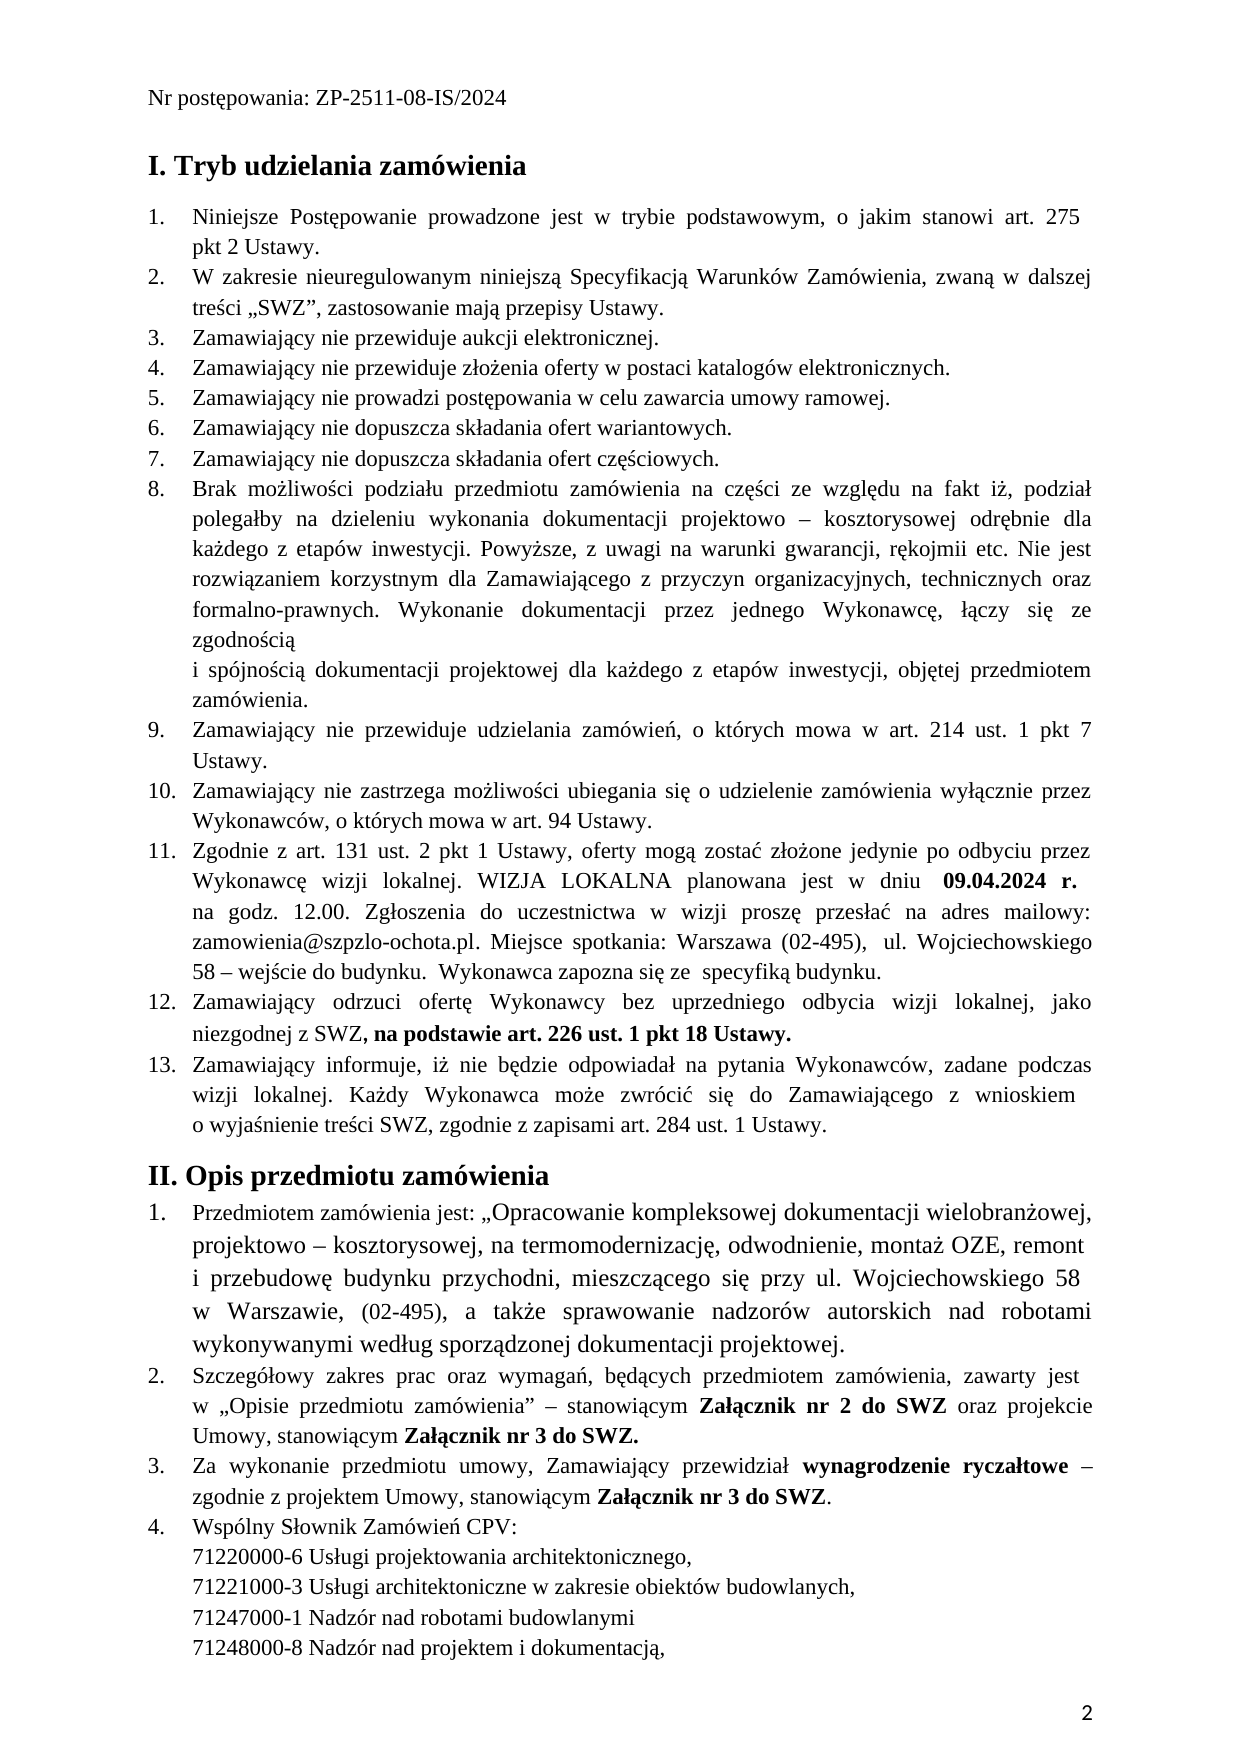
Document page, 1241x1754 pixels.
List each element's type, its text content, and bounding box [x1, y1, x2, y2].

list Brak możliwości podziału przedmiotu zamówienia na części ze względu na fakt iż, podział polegałby na dzieleniu wykonania dokumentacji projektowo – kosztorysowej odrębnie dla każdego z etapów inwestycji. Powyższe, z uwagi na warunki gwarancji, rękojmii etc. Nie jest rozwiązaniem korzystnym dla Zamawiającego z przyczyn organizacyjnych, technicznych oraz formalno-prawnych. Wykonanie dokumentacji przez jednego Wykonawcę, łączy się ze zgodnością i spójnością dokumentacji projektowej dla każdego z etapów inwestycji, objętej przedmiotem zamówienia. [148, 475, 1093, 713]
list Wspólny Słownik Zamówień CPV: [148, 1513, 1093, 1539]
list Zamawiający nie dopuszcza składania ofert częściowych. [148, 444, 1093, 471]
text I. Tryb udzielania zamówienia [148, 148, 1093, 181]
list Szczegółowy zakres prac oraz wymagań, będących przedmiotem zamówienia, zawarty jest w „Opisie przedmiotu zamówienia” – stanowiącym Załącznik nr 2 do SWZ oraz projekcie Umowy, stanowiącym Załącznik nr 3 do SWZ. [148, 1362, 1093, 1449]
list Zamawiający nie zastrzega możliwości ubiegania się o udzielenie zamówienia wyłącznie przez Wykonawców, o których mowa w art. 94 Ustawy. [148, 777, 1093, 833]
list Niniejsze Postępowanie prowadzone jest w trybie podstawowym, o jakim stanowi art. 275 pkt 2 Ustawy. [148, 203, 1093, 259]
list Zamawiający nie przewiduje złożenia oferty w postaci katalogów elektronicznych. [148, 354, 1093, 380]
list 71221000-3 Usługi architektoniczne w zakresie obiektów budowlanych, [192, 1573, 1093, 1600]
list Zamawiający informuje, iż nie będzie odpowiadał na pytania Wykonawców, zadane podczas wizji lokalnej. Każdy Wykonawca może zwrócić się do Zamawiającego z wnioskiem o wyjaśnienie treści SWZ, zgodnie z zapisami art. 284 ust. 1 Ustawy. [148, 1051, 1093, 1138]
list 71220000-6 Usługi projektowania architektonicznego, [192, 1543, 1093, 1569]
text II. Opis przedmiotu zamówienia [148, 1158, 1093, 1192]
list Zamawiający nie dopuszcza składania ofert wariantowych. [148, 414, 1093, 441]
list Za wykonanie przedmiotu umowy, Zamawiający przewidział wynagrodzenie ryczałtowe – zgodnie z projektem Umowy, stanowiącym Załącznik nr 3 do SWZ. [148, 1453, 1093, 1509]
list Zgodnie z art. 131 ust. 2 pkt 1 Ustawy, oferty mogą zostać złożone jedynie po odbyciu przez Wykonawcę wizji lokalnej. WIZJA LOKALNA planowana jest w dniu 09.04.2024 r. na godz. 12.00. Zgłoszenia do uczestnictwa w wizji proszę przesłać na adres mailowy: zamowienia@szpzlo-ochota.pl. Miejsce spotkania: Warszawa (02-495), ul. Wojciechowskiego 58 – wejście do budynku. Wykonawca zapozna się ze specyfiką budynku. [148, 837, 1093, 984]
list Zamawiający nie prowadzi postępowania w celu zawarcia umowy ramowej. [148, 384, 1093, 411]
list 71247000-1 Nadzór nad robotami budowlanymi [192, 1604, 1093, 1630]
list Przedmiotem zamówienia jest: „Opracowanie kompleksowej dokumentacji wielobranżowej, projektowo – kosztorysowej, na termomodernizację, odwodnienie, montaż OZE, remont i przebudowę budynku przychodni, mieszczącego się przy ul. Wojciechowskiego 58 w Warszawie, (02-495), a także sprawowanie nadzorów autorskich nad robotami wykonywanymi według sporządzonej dokumentacji projektowej. [148, 1197, 1093, 1358]
list W zakresie nieuregulowanym niniejszą Specyfikacją Warunków Zamówienia, zwaną w dalszej treści „SWZ”, zastosowanie mają przepisy Ustawy. [148, 263, 1093, 320]
list Zamawiający nie przewiduje aukcji elektronicznej. [148, 324, 1093, 350]
list Zamawiający odrzuci ofertę Wykonawcy bez uprzedniego odbycia wizji lokalnej, jako niezgodnej z SWZ, na podstawie art. 226 ust. 1 pkt 18 Ustawy. [148, 988, 1093, 1047]
list Zamawiający nie przewiduje udzielania zamówień, o których mowa w art. 214 ust. 1 pkt 7 Ustawy. [148, 716, 1093, 773]
list 71248000-8 Nadzór nad projektem i dokumentacją, [192, 1634, 1093, 1660]
